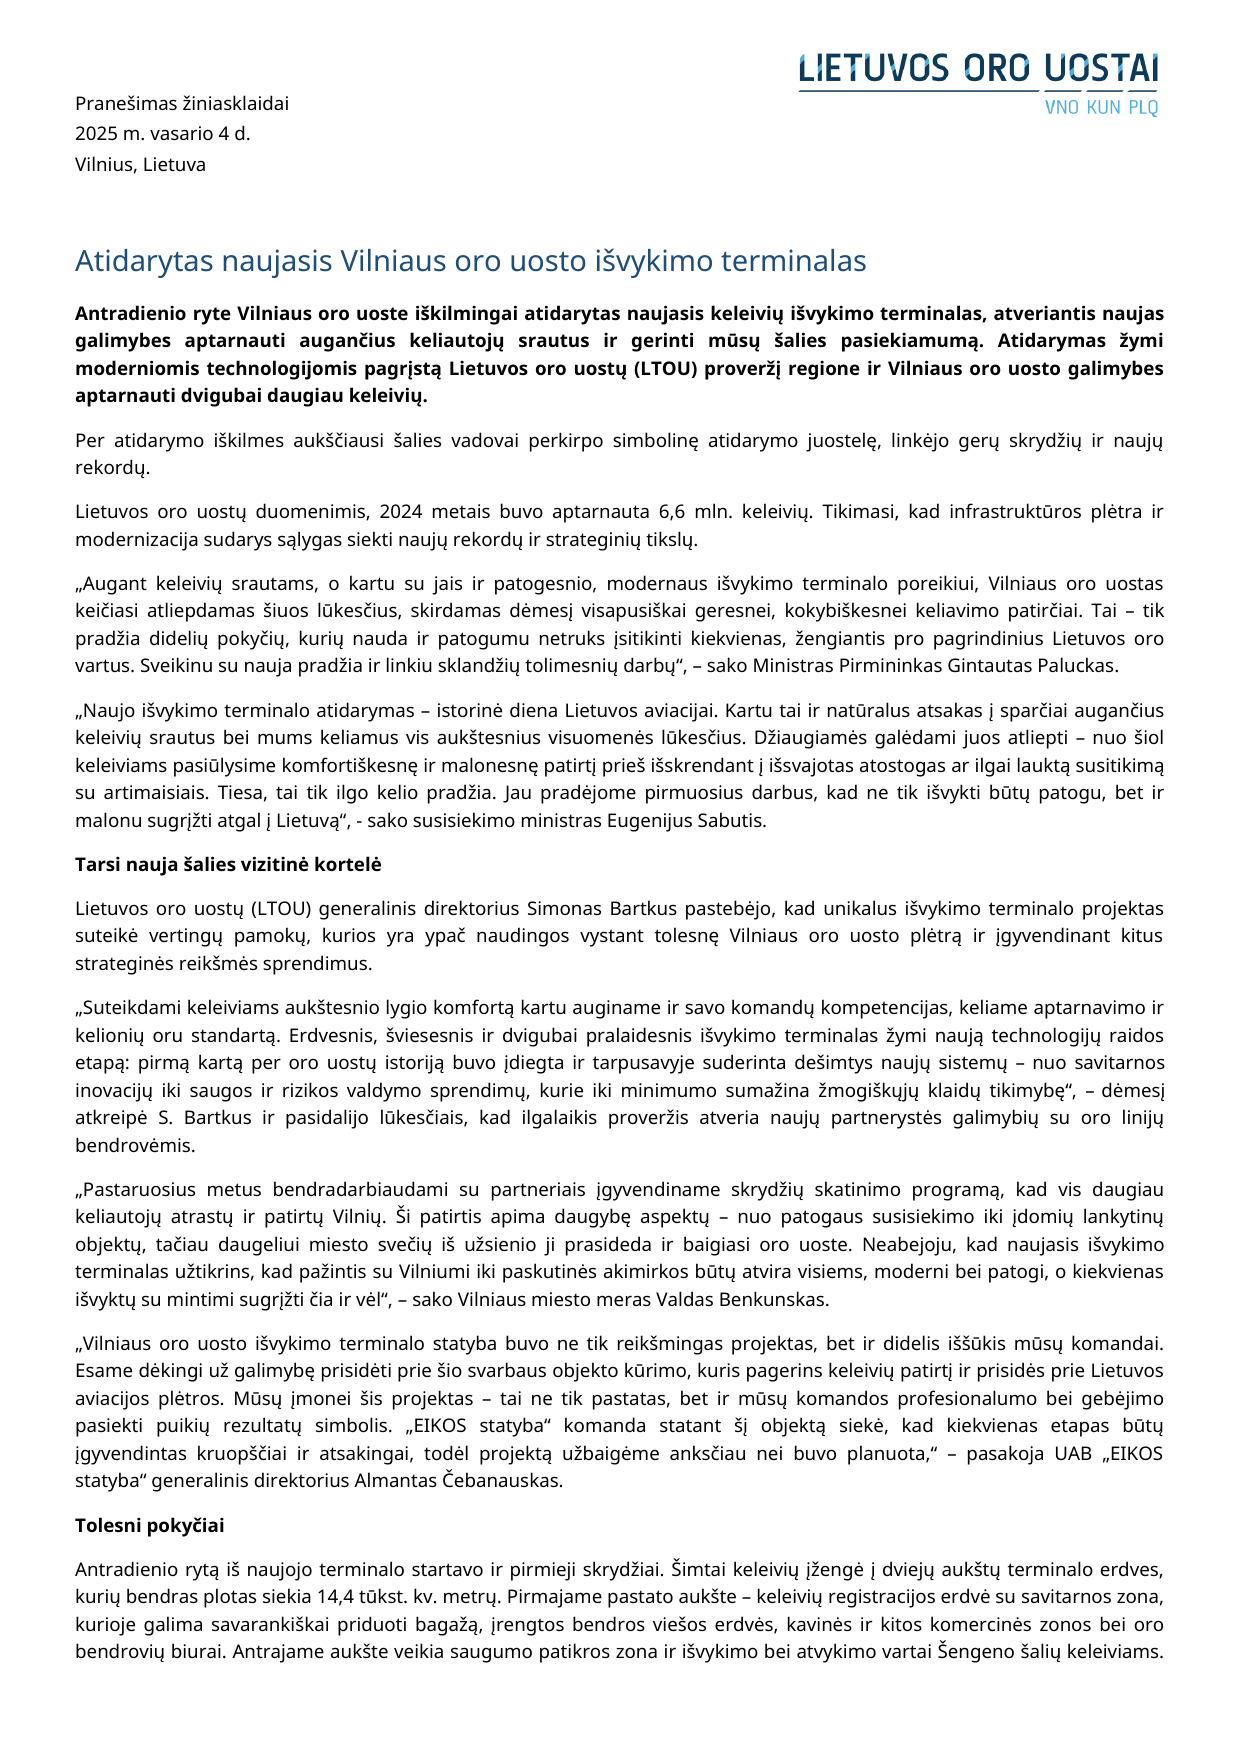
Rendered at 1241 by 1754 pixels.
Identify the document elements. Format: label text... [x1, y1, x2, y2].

text „Vilniaus oro uosto išvykimo terminalo statyba buvo ne tik reikšmingas projektas, bet ir didelis iššūkis mūsų komandai. Esame dėkingi už galimybę prisidėti prie šio svarbaus objekto kūrimo, kuris pagerins keleivių patirtį ir prisidės prie Lietuvos aviacijos plėtros. Mūsų įmonei šis projektas – tai ne tik pastatas, bet ir mūsų komandos profesionalumo bei gebėjimo pasiekti puikių rezultatų simbolis. „EIKOS statyba“ komanda statant šį objektą siekė, kad kiekvienas etapas būtų įgyvendintas kruopščiai ir atsakingai, todėl projektą užbaigėme anksčiau nei buvo planuota,“ – pasakoja UAB „EIKOS statyba“ generalinis direktorius Almantas Čebanauskas. [75, 1330, 1165, 1493]
text „Suteikdami keleiviams aukštesnio lygio komfortą kartu auginame ir savo komandų kompetencijas, keliame aptarnavimo ir kelionių oru standartą. Erdvesnis, šviesesnis ir dvigubai pralaidesnis išvykimo terminalas žymi naują technologijų raidos etapą: pirmą kartą per oro uostų istoriją buvo įdiegta ir tarpusavyje suderinta dešimtys naujų sistemų – nuo savitarnos inovacijų iki saugos ir rizikos valdymo sprendimų, kurie iki minimumo sumažina žmogiškųjų klaidų tikimybę“, – dėmesį atkreipė S. Bartkus ir pasidalijo lūkesčiais, kad ilgalaikis proveržis atveria naujų partnerystės galimybių su oro linijų bendrovėmis. [75, 994, 1165, 1157]
text Tarsi nauja šalies vizitinė kortelė [75, 851, 1165, 877]
text Pranešimas žiniasklaidai [75, 90, 1165, 116]
picture [791, 41, 1166, 126]
text Antradienio ryte Vilniaus oro uoste iškilmingai atidarytas naujasis keleivių išvykimo terminalas, atveriantis naujas galimybes aptarnauti augančius keliautojų srautus ir gerinti mūsų šalies pasiekiamumą. Atidarymas žymi moderniomis technologijomis pagrįstą Lietuvos oro uostų (LTOU) proveržį regione ir Vilniaus oro uosto galimybes aptarnauti dvigubai daugiau keleivių. [75, 300, 1165, 408]
text „Pastaruosius metus bendradarbiaudami su partneriais įgyvendiname skrydžių skatinimo programą, kad vis daugiau keliautojų atrastų ir patirtų Vilnių. Ši patirtis apima daugybę aspektų – nuo patogaus susisiekimo iki įdomių lankytinų objektų, tačiau daugeliui miesto svečių iš užsienio ji prasideda ir baigiasi oro uoste. Neabejoju, kad naujasis išvykimo terminalas užtikrins, kad pažintis su Vilniumi iki paskutinės akimirkos būtų atvira visiems, moderni bei patogi, o kiekvienas išvyktų su mintimi sugrįžti čia ir vėl“, – sako Vilniaus miesto meras Valdas Benkunskas. [75, 1176, 1165, 1312]
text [75, 1556, 1165, 1664]
text „Naujo išvykimo terminalo atidarymas – istorinė diena Lietuvos aviacijai. Kartu tai ir natūralus atsakas į sparčiai augančius keleivių srautus bei mums keliamus vis aukštesnius visuomenės lūkesčius. Džiaugiamės galėdami juos atliepti – nuo šiol keleiviams pasiūlysime komfortiškesnę ir malonesnę patirtį prieš išskrendant į išsvajotas atostogas ar ilgai lauktą susitikimą su artimaisiais. Tiesa, tai tik ilgo kelio pradžia. Jau pradėjome pirmuosius darbus, kad ne tik išvykti būtų patogu, bet ir malonu sugrįžti atgal į Lietuvą“, - sako susisiekimo ministras Eugenijus Sabutis. [75, 697, 1165, 832]
text Atidarytas naujasis Vilniaus oro uosto išvykimo terminalas [75, 241, 1165, 280]
text „Augant keleivių srautams, o kartu su jais ir patogesnio, modernaus išvykimo terminalo poreikiui, Vilniaus oro uostas keičiasi atliepdamas šiuos lūkesčius, skirdamas dėmesį visapusiškai geresnei, kokybiškesnei keliavimo patirčiai. Tai – tik pradžia didelių pokyčių, kurių nauda ir patogumu netruks įsitikinti kiekvienas, žengiantis pro pagrindinius Lietuvos oro vartus. Sveikinu su nauja pradžia ir linkiu sklandžių tolimesnių darbų“, – sako Ministras Pirmininkas Gintautas Paluckas. [75, 570, 1165, 678]
text Tolesni pokyčiai [75, 1512, 1165, 1537]
text Lietuvos oro uostų duomenimis, 2024 metais buvo aptarnauta 6,6 mln. keleivių. Tikimasi, kad infrastruktūros plėtra ir modernizacija sudarys sąlygas siekti naujų rekordų ir strateginių tikslų. [75, 498, 1165, 552]
text 2025 m. vasario 4 d. [75, 120, 1165, 146]
text Vilnius, Lietuva [75, 151, 1165, 176]
text Lietuvos oro uostų (LTOU) generalinis direktorius Simonas Bartkus pastebėjo, kad unikalus išvykimo terminalo projektas suteikė vertingų pamokų, kurios yra ypač naudingos vystant tolesnę Vilniaus oro uosto plėtrą ir įgyvendinant kitus strateginės reikšmės sprendimus. [75, 895, 1165, 976]
text Per atidarymo iškilmes aukščiausi šalies vadovai perkirpo simbolinę atidarymo juostelę, linkėjo gerų skrydžių ir naujų rekordų. [75, 427, 1165, 480]
